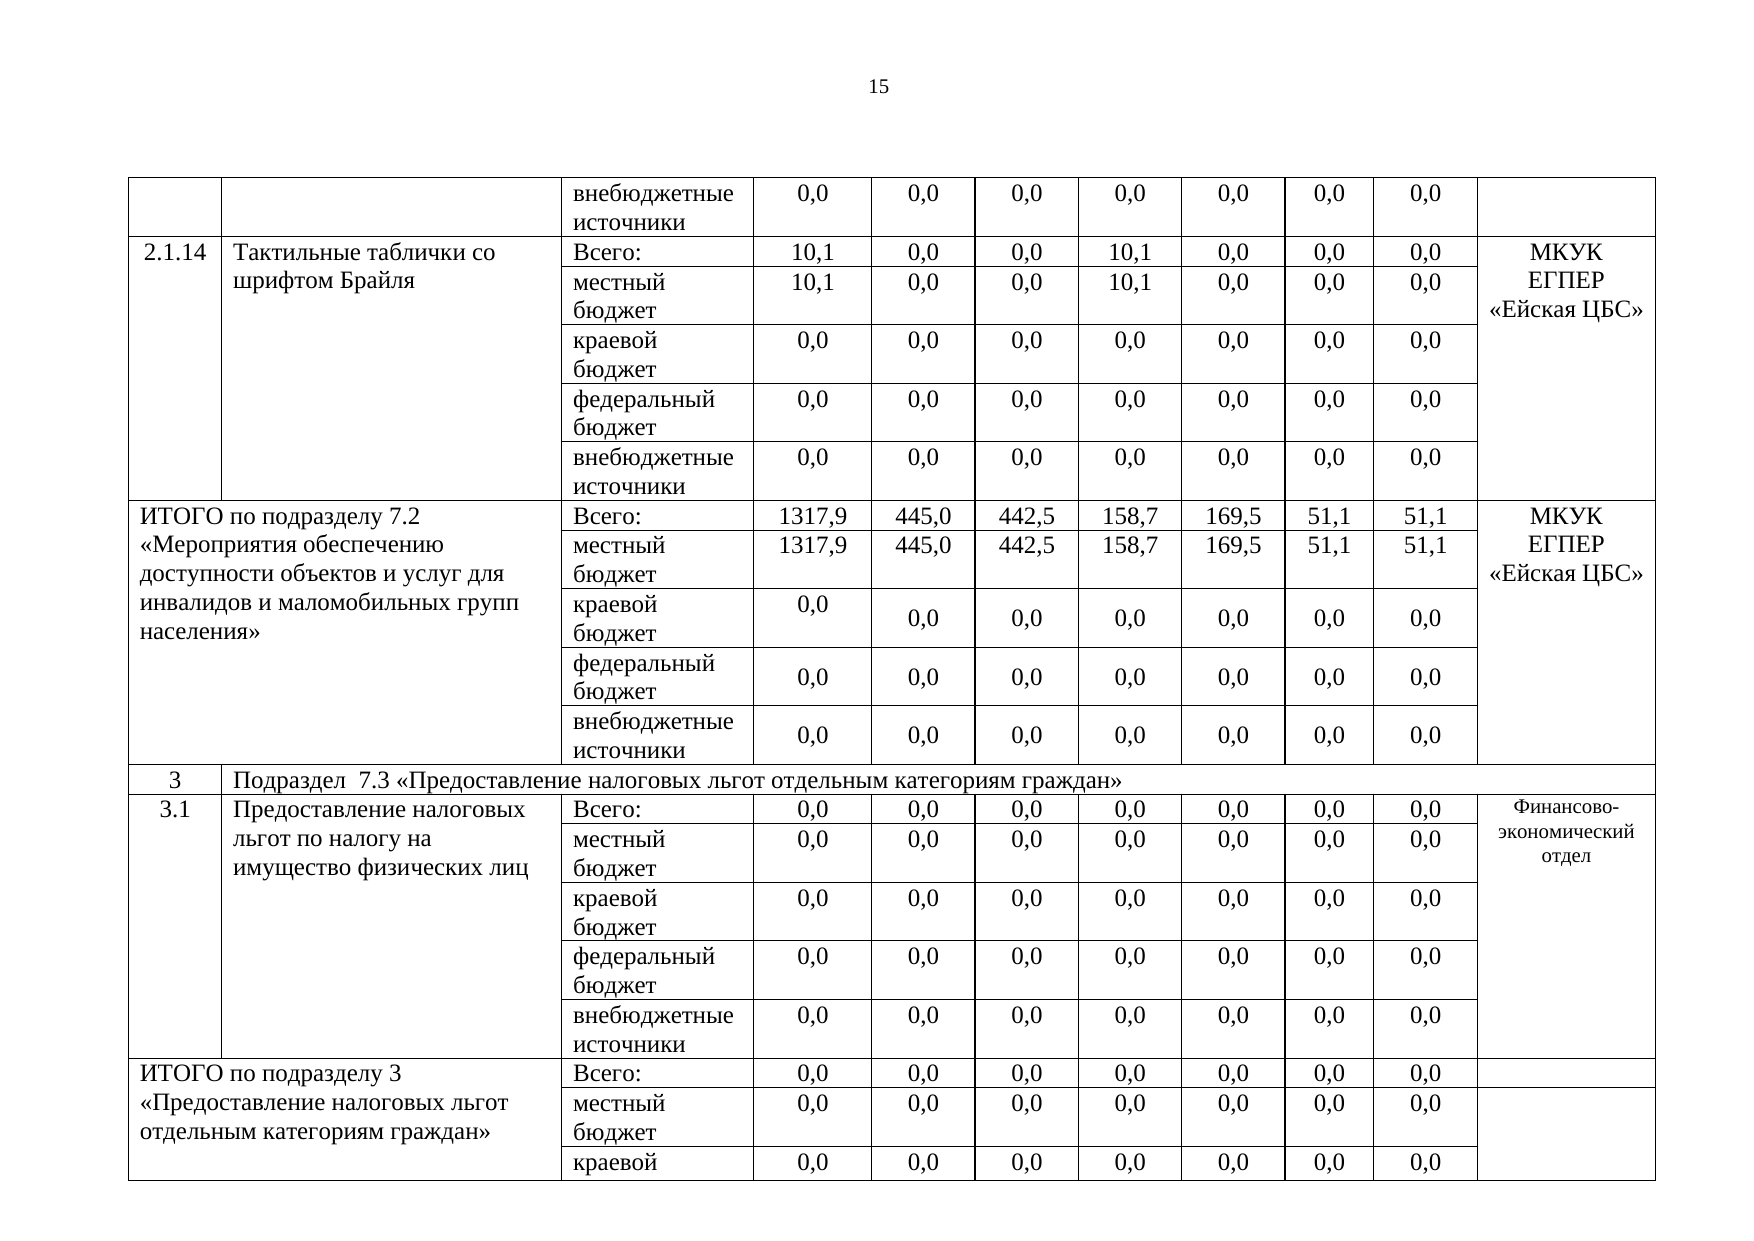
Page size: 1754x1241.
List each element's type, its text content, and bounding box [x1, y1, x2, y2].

table_cell федеральный бюджет [562, 648, 753, 705]
table_cell 0,0 [1374, 178, 1477, 236]
table_cell местный бюджет [562, 531, 753, 588]
table_cell 0,0 [872, 1000, 974, 1057]
table_cell 0,0 [1182, 325, 1284, 383]
table_cell 0,0 [754, 384, 871, 441]
table_cell 0,0 [1286, 267, 1373, 324]
table_cell 0,0 [1079, 795, 1181, 823]
table_cell 0,0 [1286, 1000, 1373, 1057]
table_cell 0,0 [754, 178, 871, 236]
table_cell 0,0 [1182, 442, 1284, 500]
table_cell 0,0 [976, 1147, 1078, 1180]
table_cell 1317,9 [754, 501, 871, 529]
table_cell МКУК ЕГПЕР «Ейская ЦБС» [1478, 237, 1655, 500]
table_cell 0,0 [1182, 267, 1284, 324]
table_cell федеральный бюджет [562, 941, 753, 999]
table_cell 0,0 [1182, 648, 1284, 705]
table_cell 0,0 [872, 706, 974, 764]
table_cell 0,0 [754, 824, 871, 882]
table_cell 0,0 [1182, 883, 1284, 940]
table_cell Всего: [562, 795, 753, 823]
table_cell 442,5 [976, 531, 1078, 588]
table_cell 0,0 [1079, 883, 1181, 940]
table_cell краевой бюджет [562, 325, 753, 383]
table_cell 0,0 [754, 941, 871, 999]
table_cell краевой бюджет [562, 1147, 753, 1180]
table_cell 0,0 [1079, 706, 1181, 764]
table_cell 0,0 [976, 883, 1078, 940]
table_cell 0,0 [1079, 442, 1181, 500]
table_cell 51,1 [1374, 501, 1477, 529]
table_cell 0,0 [872, 1147, 974, 1180]
table_cell 0,0 [1374, 384, 1477, 441]
table_cell 1317,9 [754, 531, 871, 588]
table_cell 0,0 [872, 648, 974, 705]
table_cell МКУК ЕГПЕР «Ейская ЦБС» [1478, 501, 1655, 764]
table_cell 0,0 [872, 824, 974, 882]
table_cell 445,0 [872, 531, 974, 588]
table_cell Предоставление налоговых льгот по налогу на имущество физических лиц [222, 795, 561, 1057]
table_cell 442,5 [976, 501, 1078, 529]
table_cell 0,0 [1182, 1000, 1284, 1057]
table_cell местный бюджет [562, 824, 753, 882]
table_cell 0,0 [872, 267, 974, 324]
table_cell 445,0 [872, 501, 974, 529]
table_cell 0,0 [976, 1000, 1078, 1057]
table_cell Тактильные таблички со шрифтом Брайля [222, 237, 561, 500]
table_cell 51,1 [1286, 531, 1373, 588]
table_cell 0,0 [1286, 706, 1373, 764]
table_cell 0,0 [754, 648, 871, 705]
table_cell 0,0 [872, 941, 974, 999]
table_cell 0,0 [1374, 941, 1477, 999]
table_cell [1478, 1088, 1655, 1180]
table_cell местный бюджет [562, 1088, 753, 1146]
table_cell внебюджетные источники [562, 706, 753, 764]
table_cell 0,0 [1079, 384, 1181, 441]
table_cell внебюджетные источники [562, 1000, 753, 1057]
table_cell 0,0 [1374, 706, 1477, 764]
table_cell 0,0 [1182, 706, 1284, 764]
table_cell краевой бюджет [562, 589, 753, 647]
table_cell 0,0 [976, 384, 1078, 441]
table_cell 0,0 [1182, 1147, 1284, 1180]
table_cell 0,0 [976, 824, 1078, 882]
table_cell 0,0 [1079, 589, 1181, 647]
table_cell 0,0 [1182, 824, 1284, 882]
table_cell 10,1 [1079, 267, 1181, 324]
table_cell 0,0 [1374, 325, 1477, 383]
table_cell ИТОГО по подразделу 7.2 «Мероприятия обеспечению доступности объектов и услуг для инвалидов и маломобильных групп населения» [129, 501, 561, 764]
table_cell 0,0 [1374, 1147, 1477, 1180]
table_cell 10,1 [754, 267, 871, 324]
table_cell 0,0 [872, 795, 974, 823]
table_cell 0,0 [754, 442, 871, 500]
table_cell 0,0 [1374, 589, 1477, 647]
table_cell 158,7 [1079, 531, 1181, 588]
table_cell 0,0 [1286, 824, 1373, 882]
table_cell 0,0 [754, 883, 871, 940]
table_cell внебюджетные источники [562, 178, 753, 236]
table_cell 0,0 [976, 589, 1078, 647]
table_cell 0,0 [1286, 795, 1373, 823]
table_cell 0,0 [1182, 178, 1284, 236]
table_cell 0,0 [754, 1000, 871, 1057]
table_cell 0,0 [1079, 1000, 1181, 1057]
table_cell ИТОГО по подразделу 3 «Предоставление налоговых льгот отдельным категориям граждан» [129, 1059, 561, 1180]
table_cell 0,0 [1374, 442, 1477, 500]
table_cell 0,0 [1374, 1088, 1477, 1146]
table_cell 0,0 [872, 589, 974, 647]
table_cell 3 [129, 765, 221, 793]
table_cell Всего: [562, 1059, 753, 1087]
table_cell 0,0 [1374, 795, 1477, 823]
table_cell 0,0 [1079, 178, 1181, 236]
table_cell 0,0 [976, 237, 1078, 266]
table_cell 0,0 [1374, 883, 1477, 940]
table_cell Подраздел 7.3 «Предоставление налоговых льгот отдельным категориям граждан» [222, 765, 1655, 793]
table_cell 0,0 [872, 1088, 974, 1146]
table_cell 0,0 [1079, 648, 1181, 705]
table_cell 0,0 [1286, 1088, 1373, 1146]
table_cell 169,5 [1182, 501, 1284, 529]
table_cell краевой бюджет [562, 883, 753, 940]
table_cell местный бюджет [562, 267, 753, 324]
table_cell Финансово-экономический отдел [1478, 795, 1655, 1057]
table_cell 0,0 [976, 795, 1078, 823]
table_cell 0,0 [976, 706, 1078, 764]
table_cell 0,0 [1374, 824, 1477, 882]
table_cell 0,0 [872, 325, 974, 383]
table_cell 0,0 [754, 1147, 871, 1180]
table_cell 0,0 [1182, 237, 1284, 266]
table_cell 0,0 [976, 442, 1078, 500]
table_cell Всего: [562, 501, 753, 529]
table_cell внебюджетные источники [562, 442, 753, 500]
table_cell 3.1 [129, 795, 221, 1057]
table_cell 0,0 [872, 442, 974, 500]
table_cell 0,0 [1182, 384, 1284, 441]
table_cell 0,0 [1182, 589, 1284, 647]
table_cell 0,0 [1374, 1059, 1477, 1087]
table_cell 0,0 [1182, 1059, 1284, 1087]
table_cell 0,0 [1374, 648, 1477, 705]
table_cell 0,0 [976, 267, 1078, 324]
table_cell 0,0 [1182, 941, 1284, 999]
table_cell 51,1 [1286, 501, 1373, 529]
table_cell 0,0 [976, 325, 1078, 383]
table_cell 0,0 [872, 1059, 974, 1087]
table_cell 0,0 [1182, 795, 1284, 823]
table_cell 0,0 [976, 648, 1078, 705]
table_cell 0,0 [1286, 883, 1373, 940]
table_cell 0,0 [1079, 1088, 1181, 1146]
table_cell 0,0 [1182, 1088, 1284, 1146]
table_cell 0,0 [1374, 267, 1477, 324]
table_cell 0,0 [976, 941, 1078, 999]
table_cell 0,0 [1286, 1059, 1373, 1087]
table_cell 0,0 [1286, 941, 1373, 999]
table_cell 0,0 [872, 883, 974, 940]
table_cell 0,0 [754, 795, 871, 823]
table_cell 0,0 [754, 706, 871, 764]
table_cell федеральный бюджет [562, 384, 753, 441]
table_cell 0,0 [1079, 1059, 1181, 1087]
table_cell 0,0 [872, 237, 974, 266]
table_cell 0,0 [1286, 648, 1373, 705]
table_cell 0,0 [1286, 589, 1373, 647]
table_cell 10,1 [754, 237, 871, 266]
table_cell 0,0 [1286, 178, 1373, 236]
table_cell Всего: [562, 237, 753, 266]
table_cell 0,0 [754, 1059, 871, 1087]
table_cell 0,0 [872, 384, 974, 441]
table_cell 0,0 [976, 178, 1078, 236]
table_cell 51,1 [1374, 531, 1477, 588]
table_cell 0,0 [1079, 941, 1181, 999]
table_cell 10,1 [1079, 237, 1181, 266]
table_cell 0,0 [754, 589, 871, 647]
table_cell 2.1.14 [129, 237, 221, 500]
table_cell 0,0 [1286, 325, 1373, 383]
table_cell 0,0 [1286, 384, 1373, 441]
table_cell 0,0 [754, 1088, 871, 1146]
table_cell 169,5 [1182, 531, 1284, 588]
table_cell 0,0 [1079, 1147, 1181, 1180]
table_cell 0,0 [976, 1059, 1078, 1087]
table_cell [1478, 1059, 1655, 1087]
table_cell 0,0 [754, 325, 871, 383]
table_cell 0,0 [1079, 824, 1181, 882]
table_cell 0,0 [1286, 237, 1373, 266]
table_cell 0,0 [1286, 442, 1373, 500]
table_cell 0,0 [1374, 1000, 1477, 1057]
table_cell 0,0 [1286, 1147, 1373, 1180]
table_cell 0,0 [976, 1088, 1078, 1146]
table_cell 0,0 [1079, 325, 1181, 383]
table_cell 0,0 [872, 178, 974, 236]
table_cell 158,7 [1079, 501, 1181, 529]
table_cell 0,0 [1374, 237, 1477, 266]
